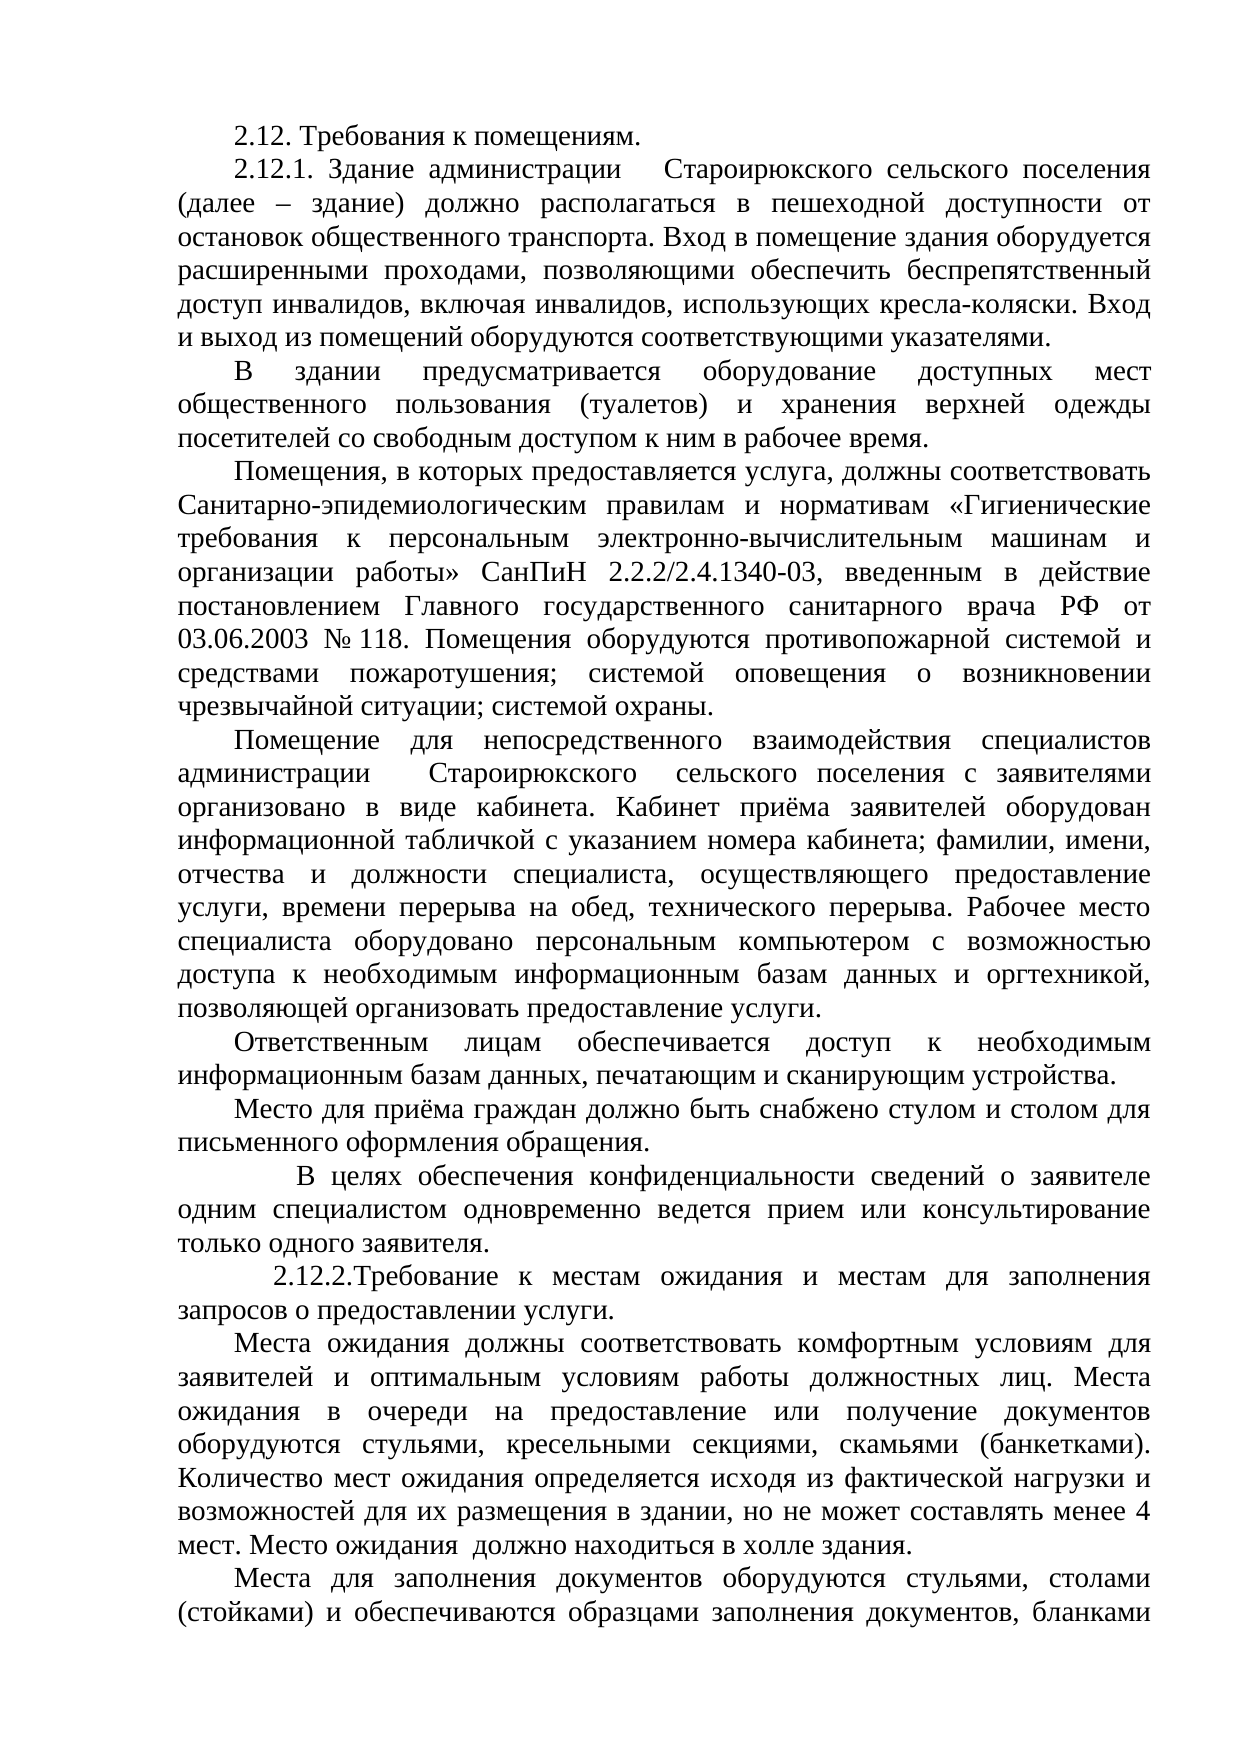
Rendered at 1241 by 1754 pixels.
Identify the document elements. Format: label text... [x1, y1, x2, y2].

text В здании предусматривается оборудование доступных мест общественного пользования (туалетов) и хранения верхней одежды посетителей со свободным доступом к ним в рабочее время. [177, 353, 1152, 453]
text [177, 1560, 1152, 1627]
text Помещение для непосредственного взаимодействия специалистов администрации Староирюкского сельского поселения с заявителями организовано в виде кабинета. Кабинет приёма заявителей оборудован информационной табличкой с указанием номера кабинета; фамилии, имени, отчества и должности специалиста, осуществляющего предоставление услуги, времени перерыва на обед, технического перерыва. Рабочее место специалиста оборудовано персональным компьютером с возможностью доступа к необходимым информационным базам данных и оргтехникой, позволяющей организовать предоставление услуги. [177, 722, 1152, 1024]
text Ответственным лицам обеспечивается доступ к необходимым информационным базам данных, печатающим и сканирующим устройства. [177, 1024, 1152, 1091]
text Места ожидания должны соответствовать комфортным условиям для заявителей и оптимальным условиям работы должностных лиц. Места ожидания в очереди на предоставление или получение документов оборудуются стульями, кресельными секциями, скамьями (банкетками). Количество мест ожидания определяется исходя из фактической нагрузки и возможностей для их размещения в здании, но не может составлять менее 4 мест. Место ожидания должно находиться в холле здания. [177, 1326, 1152, 1560]
text В целях обеспечения конфиденциальности сведений о заявителе одним специалистом одновременно ведется прием или консультирование только одного заявителя. [177, 1158, 1152, 1258]
text 2.12. Требования к помещениям. [177, 118, 1152, 152]
text Помещения, в которых предоставляется услуга, должны соответствовать Санитарно-эпидемиологическим правилам и нормативам «Гигиенические требования к персональным электронно-вычислительным машинам и организации работы» СанПиН 2.2.2/2.4.1340-03, введенным в действие постановлением Главного государственного санитарного врача РФ от 03.06.2003 № 118. Помещения оборудуются противопожарной системой и средствами пожаротушения; системой оповещения о возникновении чрезвычайной ситуации; системой охраны. [177, 453, 1152, 722]
text 2.12.2.Требование к местам ожидания и местам для заполнения запросов о предоставлении услуги. [177, 1258, 1152, 1326]
text Место для приёма граждан должно быть снабжено стулом и столом для письменного оформления обращения. [177, 1091, 1152, 1158]
text 2.12.1. Здание администрации Староирюкского сельского поселения (далее – здание) должно располагаться в пешеходной доступности от остановок общественного транспорта. Вход в помещение здания оборудуется расширенными проходами, позволяющими обеспечить беспрепятственный доступ инвалидов, включая инвалидов, использующих кресла-коляски. Вход и выход из помещений оборудуются соответствующими указателями. [177, 152, 1152, 353]
